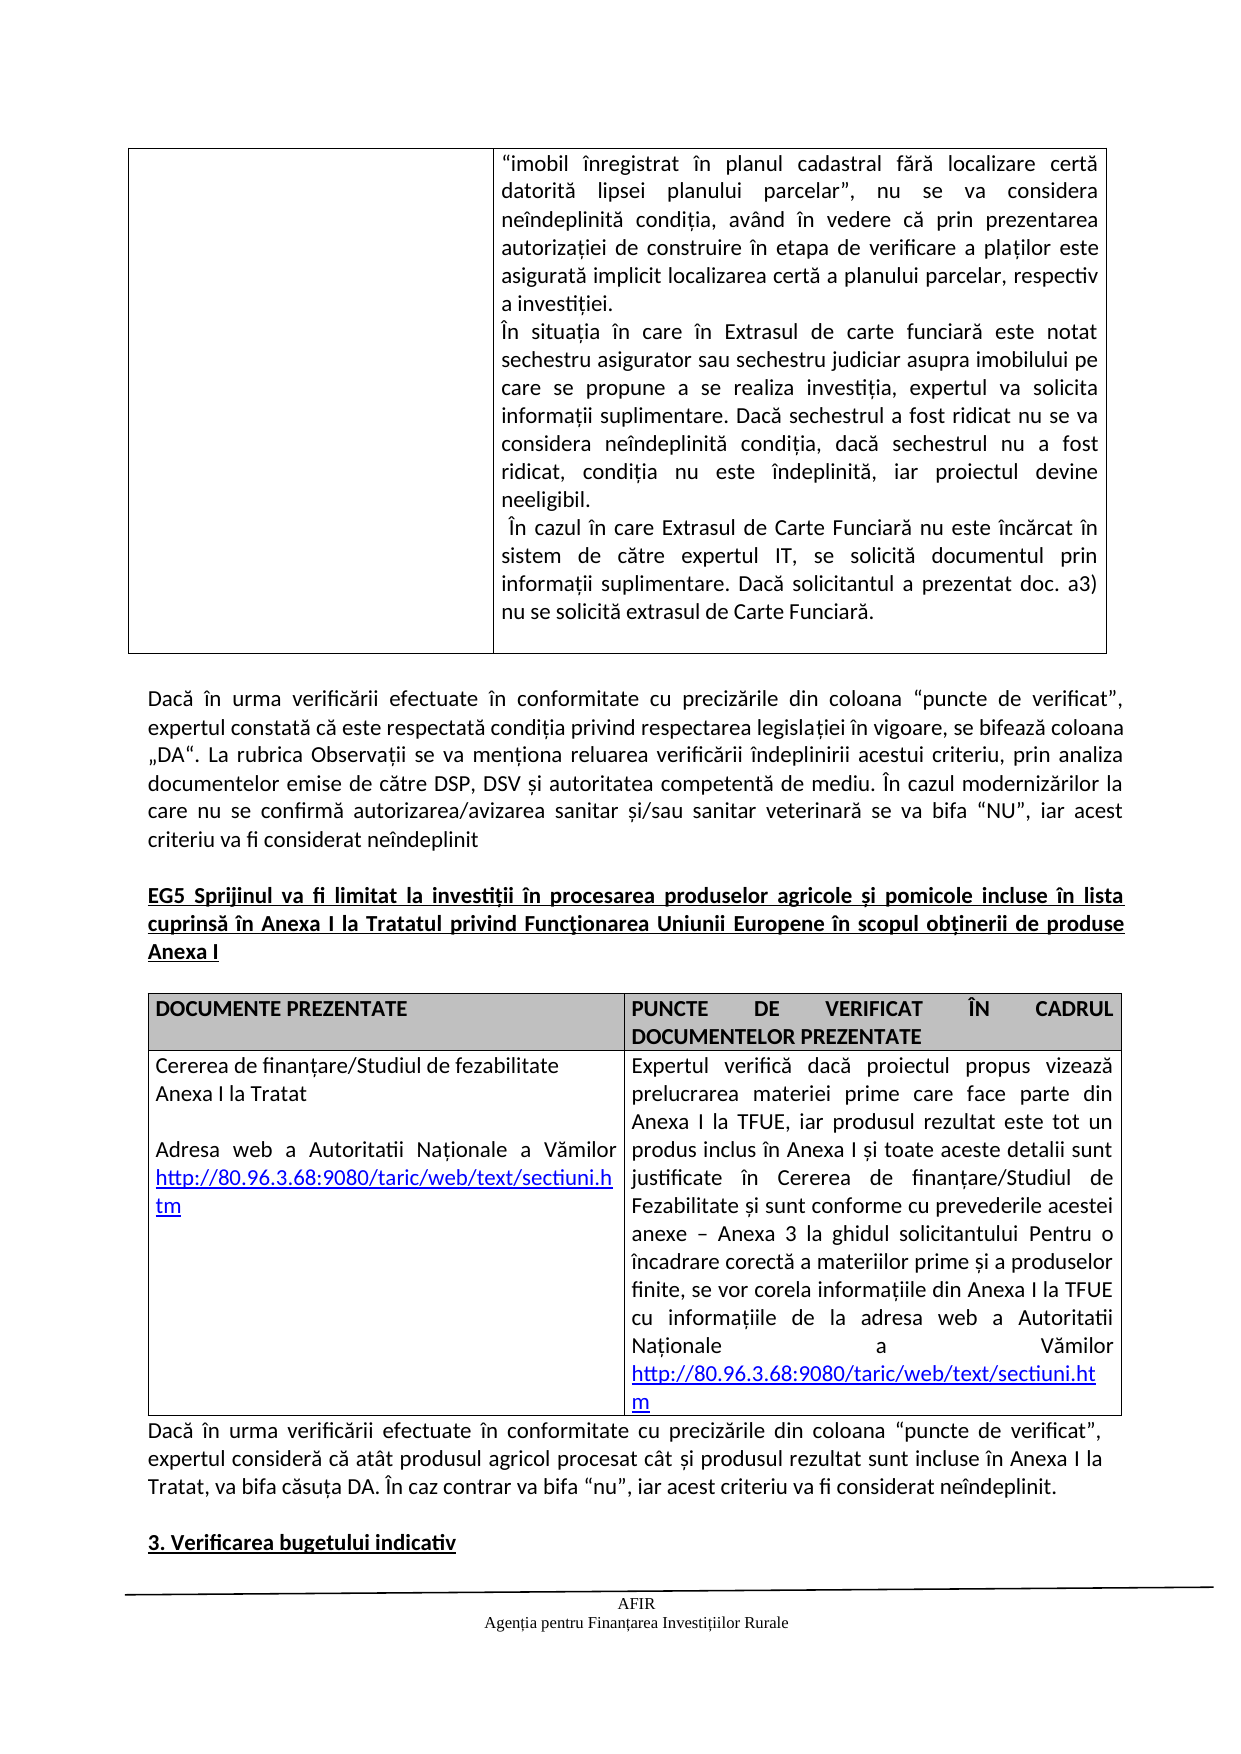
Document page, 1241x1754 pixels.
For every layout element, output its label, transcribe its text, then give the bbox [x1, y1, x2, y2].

table_cell Expertul verifică dacă proiectul propus vizează prelucrarea materiei prime care face parte din Anexa I la TFUE, iar produsul rezultat este tot un produs inclus în Anexa I și toate aceste detalii sunt justificate în Cererea de finanțare/Studiul de Fezabilitate şi sunt conforme cu prevederile acestei anexe – Anexa 3 la ghidul solicitantului Pentru o încadrare corectă a materiilor prime și a produselor finite, se vor corela informațiile din Anexa I la TFUE cu informațiile de la adresa web a Autoritatii Naționale a Vămilor http://80.96.3.68:9080/taric/web/text/sectiuni.htm [625, 1051, 1121, 1415]
text EG5 Sprijinul va fi limitat la investiții în procesarea produselor agricole și pomicole incluse în lista cuprinsă în Anexa I la Tratatul privind Funcţionarea Uniunii Europene în scopul obținerii de produse Anexa I [148, 881, 1125, 905]
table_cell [494, 149, 1106, 653]
text Dacă în urma verificării efectuate în conformitate cu precizările din coloana “puncte de verificat”, expertul constată că este respectată condiţia privind respectarea legislației în vigoare, se bifează coloana „DA“. La rubrica Observații se va menționa reluarea verificării îndeplinirii acestui criteriu, prin analiza documentelor emise de către DSP, DSV și autoritatea competentă de mediu. În cazul modernizărilor la care nu se confirmă autorizarea/avizarea sanitar și/sau sanitar veterinară se va bifa “NU”, iar acest criteriu va fi considerat neîndeplinit [148, 684, 1125, 853]
text EG5 Sprijinul va fi limitat la investiții în procesarea produselor agricole și pomicole incluse în lista cuprinsă în Anexa I la Tratatul privind Funcţionarea Uniunii Europene în scopul obținerii de produse Anexa I [148, 906, 1125, 933]
table_cell Cererea de finanțare/Studiul de fezabilitate Anexa I la Tratat Adresa web a Autoritatii Naționale a Vămilor http://80.96.3.68:9080/taric/web/text/sectiuni.htm [149, 1051, 624, 1415]
table_header DOCUMENTE PREZENTATE [149, 994, 624, 1050]
text Dacă în urma verificării efectuate în conformitate cu precizările din coloana “puncte de verificat”, expertul consideră că atât produsul agricol procesat cât şi produsul rezultat sunt incluse în Anexa I la Tratat, va bifa căsuţa DA. În caz contrar va bifa “nu”, iar acest criteriu va fi considerat neîndeplinit. [148, 1416, 1103, 1500]
text 3. Verificarea bugetului indicativ [148, 1528, 1125, 1556]
table_header PUNCTE DE VERIFICAT ÎN CADRUL DOCUMENTELOR PREZENTATE [625, 994, 1121, 1050]
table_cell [129, 149, 493, 653]
text EG5 Sprijinul va fi limitat la investiții în procesarea produselor agricole și pomicole incluse în lista cuprinsă în Anexa I la Tratatul privind Funcţionarea Uniunii Europene în scopul obținerii de produse Anexa I [148, 934, 1125, 965]
